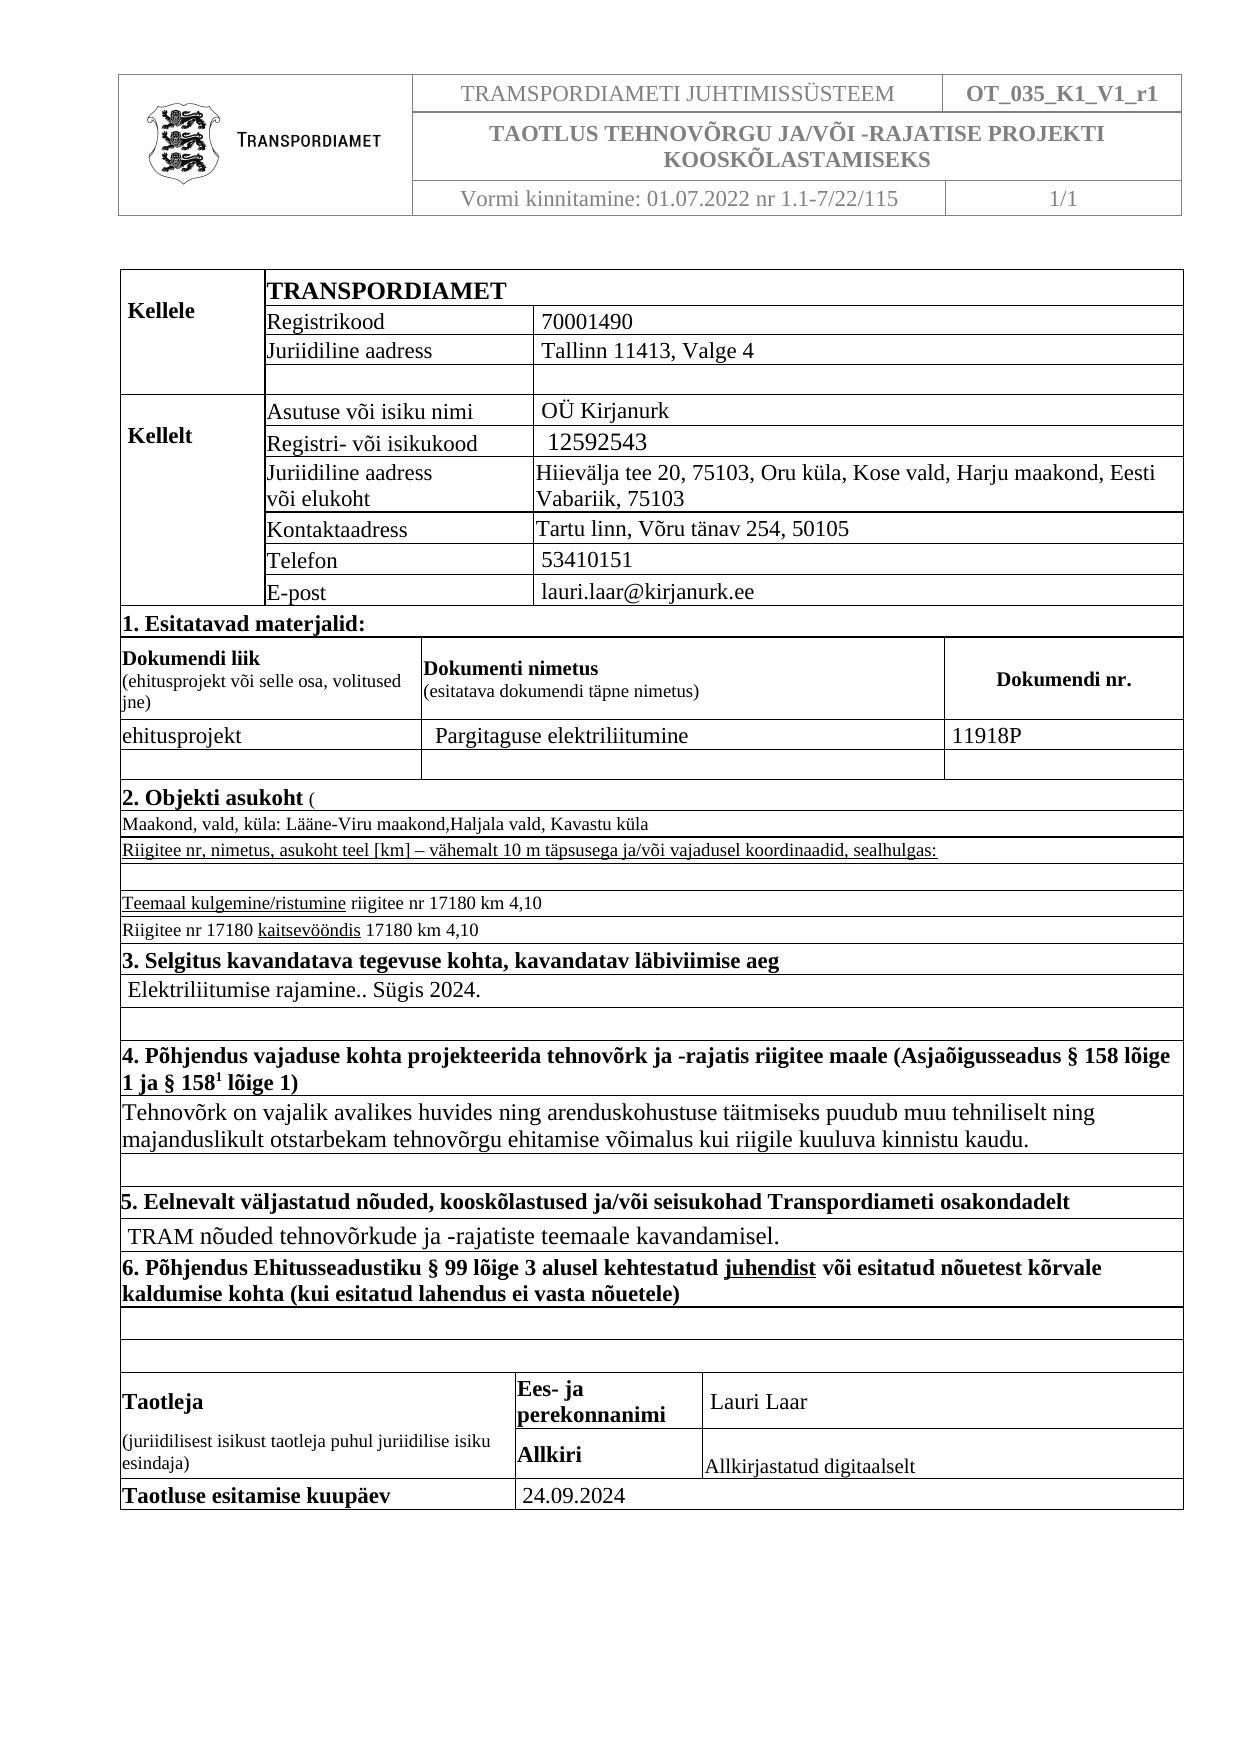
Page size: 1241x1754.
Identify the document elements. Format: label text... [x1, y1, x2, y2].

table_cell 70001490 [534, 306, 1183, 334]
table_cell Dokumenti nimetus (esitatava dokumendi täpne nimetus) [422, 638, 944, 719]
table_cell (juriidilisest isikust taotleja puhul juriidilise isiku esindaja) [121, 1428, 515, 1478]
table_cell [422, 750, 944, 779]
table_cell [121, 1154, 1183, 1186]
table_cell Ees- ja perekonnanimi [516, 1373, 702, 1427]
table_cell [121, 1340, 1183, 1372]
table_cell ehitusprojekt [121, 720, 421, 749]
table_cell Taotluse esitamise kuupäev [121, 1479, 515, 1509]
table_cell Juriidiline aadress [266, 335, 533, 364]
table_cell Elektriliitumise rajamine.. Sügis 2024. [121, 975, 1183, 1007]
table_cell Dokumendi liik (ehitusprojekt või selle osa, volitused jne) [121, 638, 421, 719]
table_cell Taotleja [121, 1373, 515, 1427]
table_cell 24.09.2024 [516, 1479, 1183, 1509]
table_cell TRAM nõuded tehnovõrkude ja -rajatiste teemaale kavandamisel. [121, 1219, 1183, 1251]
table_cell 1. Esitatavad materjalid: [121, 606, 1183, 636]
table_cell 2. Objekti asukoht ( [121, 780, 1183, 810]
table_cell Asutuse või isiku nimi [266, 395, 533, 425]
table_cell Juriidiline aadress või elukoht [266, 457, 533, 511]
table_cell [121, 1008, 1183, 1039]
table_header Kellele [121, 270, 264, 393]
table_cell Registri- või isikukood [266, 426, 533, 456]
table_cell Pargitaguse elektriliitumine [422, 720, 944, 749]
table_cell Tartu linn, Võru tänav 254, 50105 [534, 513, 1183, 543]
table_cell 6. Põhjendus Ehitusseadustiku § 99 lõige 3 alusel kehtestatud juhendist või esitatud nõuetest kõrvale kaldumise kohta (kui esitatud lahendus ei vasta nõuetele) [121, 1252, 1183, 1306]
table_cell [266, 365, 533, 393]
table_cell Tallinn 11413, Valge 4 [534, 335, 1183, 364]
table_cell Teemaal kulgemine/ristumine riigitee nr 17180 km 4,10 [121, 891, 1183, 916]
table_cell Maakond, vald, küla: Lääne-Viru maakond,Haljala vald, Kavastu küla [121, 811, 1183, 836]
table_cell Dokumendi nr. [945, 638, 1183, 719]
table_cell Registrikood [266, 306, 533, 334]
table_cell Allkirjastatud digitaalselt [703, 1429, 1183, 1478]
table_cell [121, 1308, 1183, 1339]
picture [129, 85, 402, 204]
table_cell 3. Selgitus kavandatava tegevuse kohta, kavandatav läbiviimise aeg [121, 944, 1183, 974]
table_cell [945, 750, 1183, 779]
table_cell [534, 365, 1183, 393]
table_cell E-post [266, 575, 533, 605]
table_cell [121, 750, 421, 779]
table_cell Riigitee nr, nimetus, asukoht teel [km] – vähemalt 10 m täpsusega ja/või vajadusel koordinaadid, sealhulgas: [121, 838, 1183, 863]
table_cell Riigitee nr 17180 kaitsevööndis 17180 km 4,10 [121, 917, 1183, 943]
table_cell 5. Eelnevalt väljastatud nõuded, kooskõlastused ja/või seisukohad Transpordiameti osakondadelt [121, 1187, 1183, 1218]
table_cell [121, 864, 1183, 889]
table_cell Lauri Laar [703, 1373, 1183, 1427]
table_cell 11918P [945, 720, 1183, 749]
table_cell 4. Põhjendus vajaduse kohta projekteerida tehnovõrk ja -rajatis riigitee maale (Asjaõigusseadus § 158 lõige 1 ja § 1581 lõige 1) [121, 1041, 1183, 1095]
table_cell OÜ Kirjanurk [534, 395, 1183, 425]
table_cell Hiievälja tee 20, 75103, Oru küla, Kose vald, Harju maakond, Eesti Vabariik, 75103 [534, 457, 1183, 511]
table_cell Kellelt [121, 395, 264, 605]
table_cell lauri.laar@kirjanurk.ee [534, 575, 1183, 605]
table_cell 53410151 [534, 544, 1183, 574]
table_cell Allkiri [516, 1429, 702, 1478]
table_header TRANSPORDIAMET [266, 270, 1183, 304]
table_cell 12592543 [534, 426, 1183, 456]
table_cell Telefon [266, 544, 533, 574]
table_cell Tehnovõrk on vajalik avalikes huvides ning arenduskohustuse täitmiseks puudub muu tehniliselt ning majanduslikult otstarbekam tehnovõrgu ehitamise võimalus kui riigile kuuluva kinnistu kaudu. [121, 1096, 1183, 1153]
table_cell Kontaktaadress [266, 513, 533, 543]
